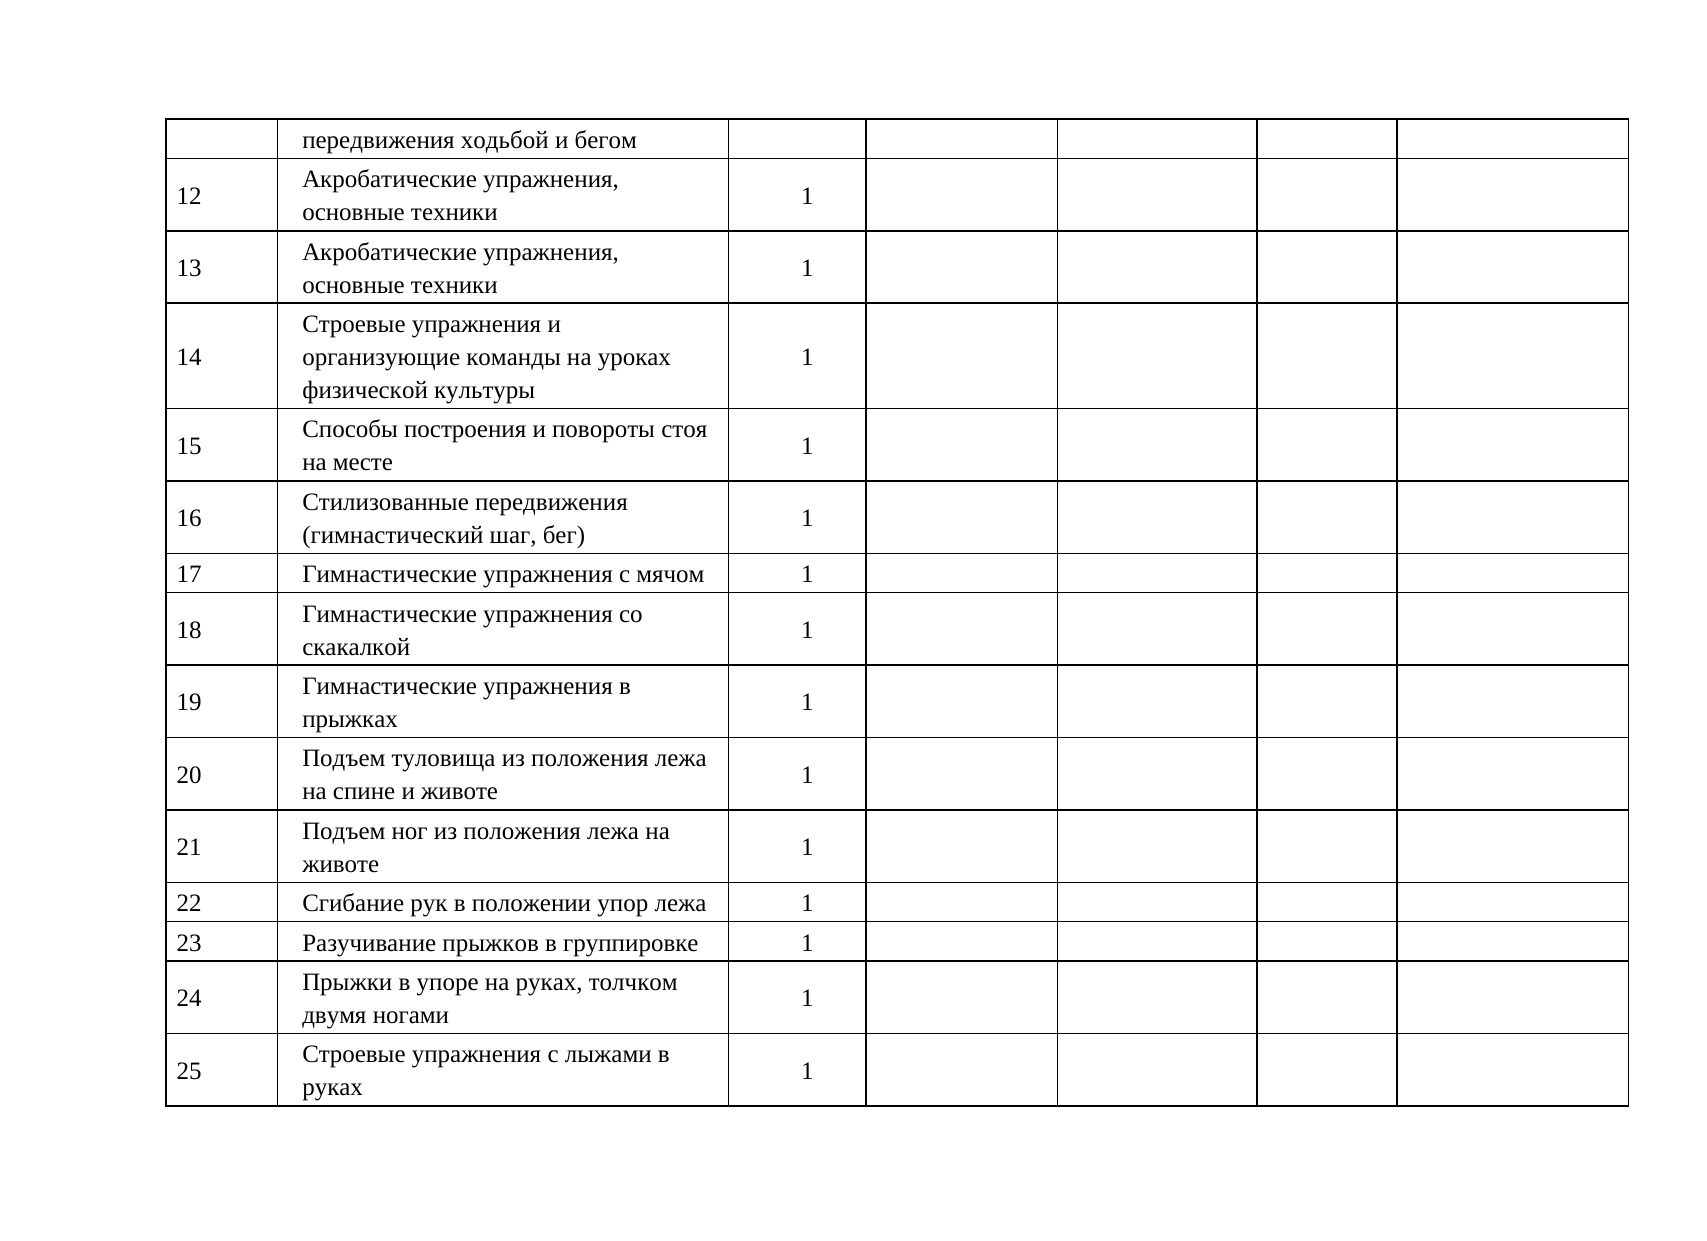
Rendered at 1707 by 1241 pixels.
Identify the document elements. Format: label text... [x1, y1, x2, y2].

table_cell [1058, 120, 1256, 157]
table_cell [1058, 883, 1256, 921]
table_cell 11 [167, 120, 277, 157]
table_cell 1 [729, 922, 865, 960]
table_cell [1398, 232, 1628, 302]
table_cell 1 [729, 1034, 865, 1105]
table_cell [867, 232, 1057, 302]
table_cell Подъем туловища из положения лежа на спине и животе [278, 738, 728, 809]
table_cell [1398, 159, 1628, 230]
table_cell 25 [167, 1034, 277, 1105]
table_cell Гимнастические упражнения с мячом [278, 554, 728, 592]
table_cell Сгибание рук в положении упор лежа [278, 883, 728, 921]
table_cell 1 [729, 962, 865, 1033]
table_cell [278, 1034, 728, 1105]
table_cell 1 [729, 811, 865, 881]
table_cell [1058, 922, 1256, 960]
table_cell [1398, 304, 1628, 408]
table_cell 18 [167, 593, 277, 664]
table_cell 1 [729, 159, 865, 230]
table_cell 19 [167, 666, 277, 737]
table_cell 16 [167, 482, 277, 552]
table_cell [1398, 883, 1628, 921]
table_cell [867, 409, 1057, 480]
table_cell [1258, 1034, 1396, 1105]
table_cell 20 [167, 738, 277, 809]
table_cell 1 [729, 554, 865, 592]
table_cell [1398, 554, 1628, 592]
table_cell [867, 922, 1057, 960]
table_cell [1398, 1034, 1628, 1105]
table_cell 13 [167, 232, 277, 302]
table_cell [1258, 922, 1396, 960]
table_cell Гимнастические упражнения со скакалкой [278, 593, 728, 664]
table_cell [1058, 738, 1256, 809]
table_cell 12 [167, 159, 277, 230]
table_cell [1398, 738, 1628, 809]
table_cell Акробатические упражнения, основные техники [278, 159, 728, 230]
table_cell [1058, 593, 1256, 664]
table_cell [1058, 962, 1256, 1033]
table_cell [1258, 666, 1396, 737]
table_cell [867, 159, 1057, 230]
table_cell Подъем ног из положения лежа на животе [278, 811, 728, 881]
table_cell [1258, 159, 1396, 230]
table_cell [1398, 922, 1628, 960]
table_cell 17 [167, 554, 277, 592]
table_cell 1 [729, 120, 865, 157]
table_cell [867, 482, 1057, 552]
table_cell 1 [729, 738, 865, 809]
table_cell [1258, 554, 1396, 592]
table_cell [867, 1034, 1057, 1105]
table_cell [1058, 554, 1256, 592]
table_cell 1 [729, 883, 865, 921]
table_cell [278, 120, 728, 157]
table_cell [1058, 482, 1256, 552]
table_cell 1 [729, 304, 865, 408]
table_cell [1398, 593, 1628, 664]
table_cell [1058, 159, 1256, 230]
table_cell Гимнастические упражнения в прыжках [278, 666, 728, 737]
table_cell [867, 593, 1057, 664]
table_cell 14 [167, 304, 277, 408]
table_cell [867, 883, 1057, 921]
table_cell [867, 738, 1057, 809]
table_cell [1398, 962, 1628, 1033]
table_cell [1258, 409, 1396, 480]
table_cell 15 [167, 409, 277, 480]
table_cell Прыжки в упоре на руках, толчком двумя ногами [278, 962, 728, 1033]
table_cell Разучивание прыжков в группировке [278, 922, 728, 960]
table_cell [1258, 304, 1396, 408]
table_cell [867, 962, 1057, 1033]
table_cell [1398, 120, 1628, 157]
table_cell 22 [167, 883, 277, 921]
table_cell [1058, 666, 1256, 737]
table_cell [1058, 232, 1256, 302]
table_cell [1398, 482, 1628, 552]
table_cell [1258, 120, 1396, 157]
table_cell [1058, 304, 1256, 408]
table_cell [1258, 593, 1396, 664]
table_cell [1398, 409, 1628, 480]
table_cell [1258, 738, 1396, 809]
table_cell 24 [167, 962, 277, 1033]
table_cell 1 [729, 409, 865, 480]
table_cell Строевые упражнения и организующие команды на уроках физической культуры [278, 304, 728, 408]
table_cell [1258, 232, 1396, 302]
table_cell [1258, 883, 1396, 921]
table_cell [867, 666, 1057, 737]
table_cell Стилизованные передвижения (гимнастический шаг, бег) [278, 482, 728, 552]
table_cell Способы построения и повороты стоя на месте [278, 409, 728, 480]
table_cell [1258, 482, 1396, 552]
table_cell [1258, 811, 1396, 881]
table_cell 23 [167, 922, 277, 960]
table_cell [1058, 811, 1256, 881]
table_cell 1 [729, 666, 865, 737]
table_cell 21 [167, 811, 277, 881]
table_cell [1398, 666, 1628, 737]
table_cell [867, 304, 1057, 408]
table_cell 1 [729, 232, 865, 302]
table_cell [867, 811, 1057, 881]
table_cell 1 [729, 593, 865, 664]
table_cell 1 [729, 482, 865, 552]
table_cell Акробатические упражнения, основные техники [278, 232, 728, 302]
table_cell [867, 120, 1057, 157]
table_cell [1058, 1034, 1256, 1105]
table_cell [867, 554, 1057, 592]
table_cell [1258, 962, 1396, 1033]
table_cell [1058, 409, 1256, 480]
table_cell [1398, 811, 1628, 881]
